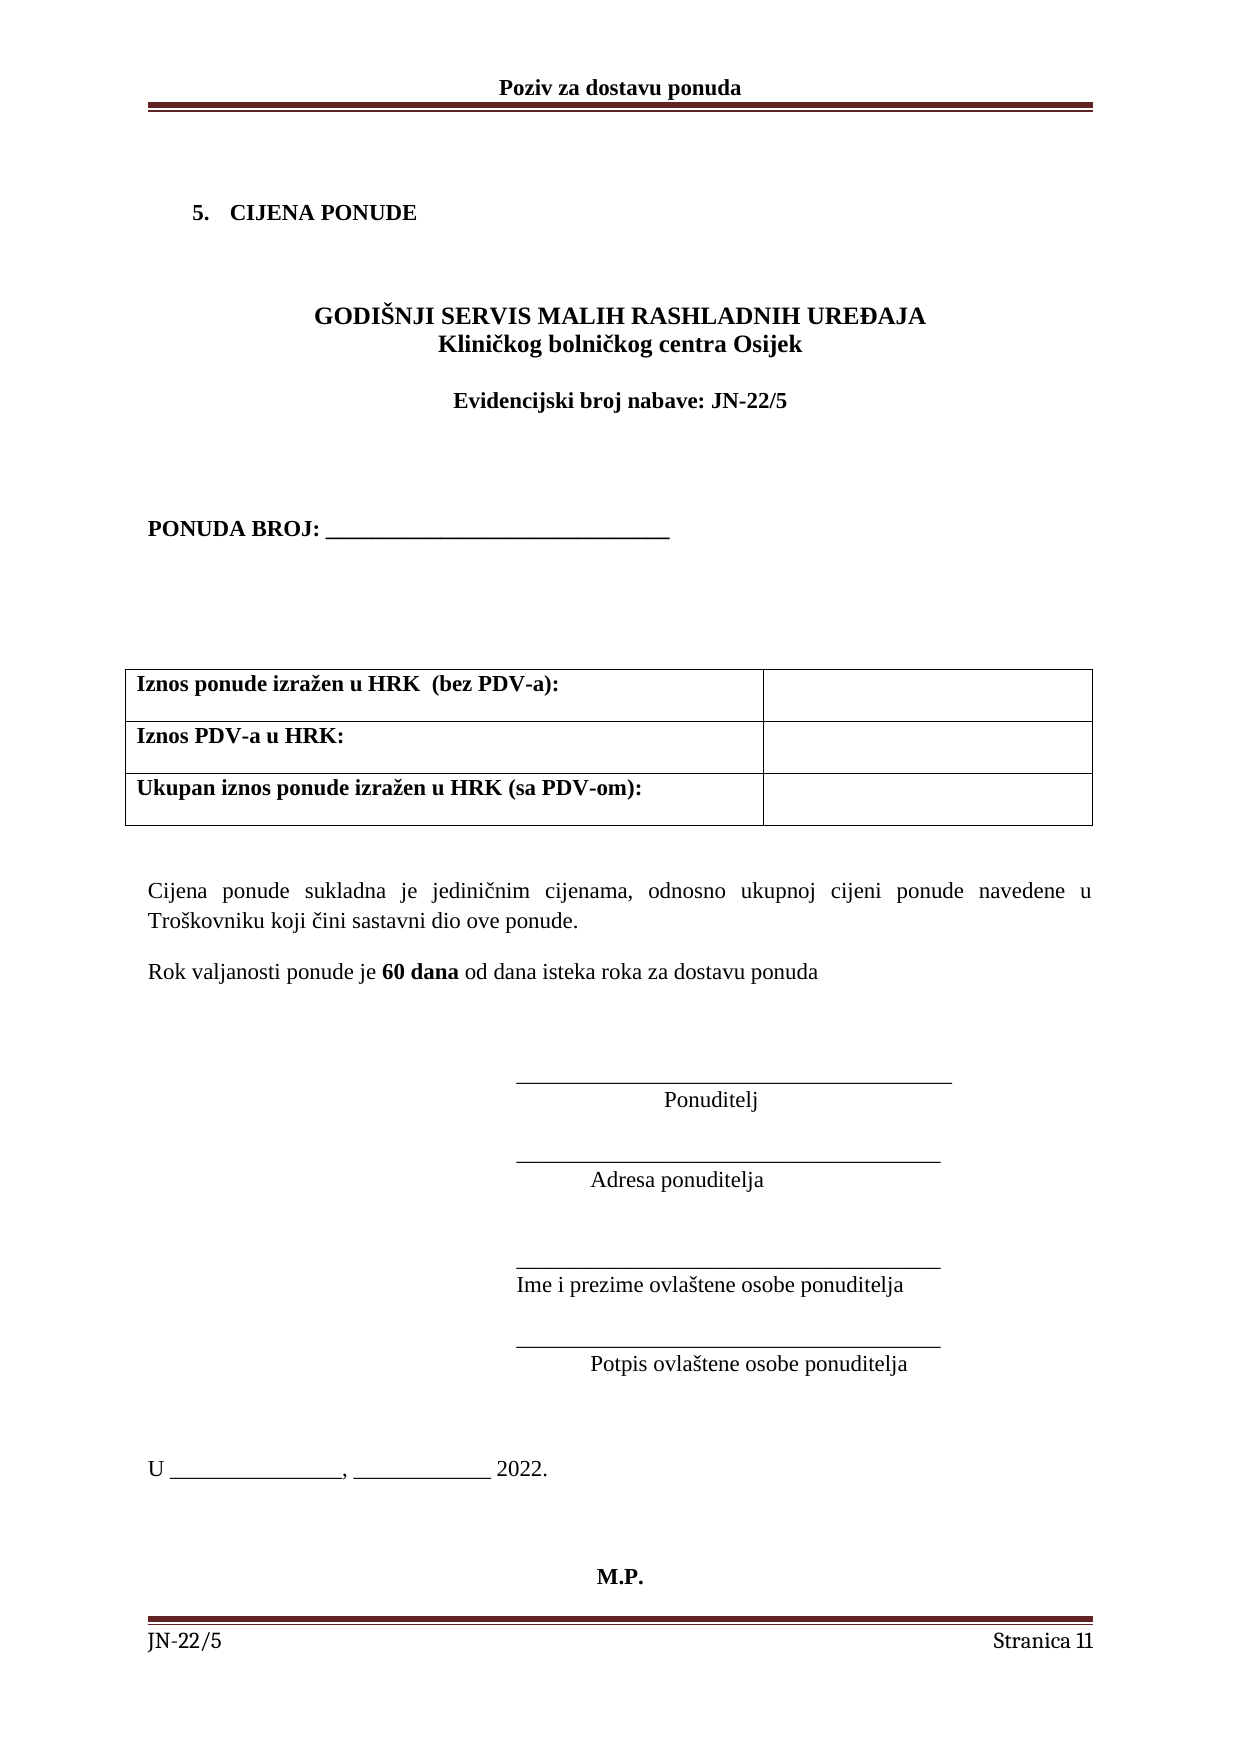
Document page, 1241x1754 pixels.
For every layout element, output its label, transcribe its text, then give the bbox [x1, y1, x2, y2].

text GODIŠNJI SERVIS MALIH RASHLADNIH UREĐAJA [148, 301, 1093, 329]
text _____________________________________ [148, 1245, 1093, 1271]
table_cell [764, 722, 1092, 773]
text PONUDA BROJ: ______________________________ [148, 515, 1093, 542]
text U _______________, ____________ 2022. [148, 1456, 1093, 1482]
text Evidencijski broj nabave: JN-22/5 [148, 387, 1093, 413]
text Potpis ovlaštene osobe ponuditelja [148, 1350, 1093, 1376]
text Kliničkog bolničkog centra Osijek [148, 329, 1093, 358]
table_header [764, 670, 1092, 721]
text Rok valjanosti ponude je 60 dana od dana isteka roka za dostavu ponuda [148, 958, 1093, 984]
text _____________________________________ [148, 1324, 1093, 1350]
table_header Iznos ponude izražen u HRK (bez PDV-a): [126, 670, 763, 721]
text Ime i prezime ovlaštene osobe ponuditelja [148, 1271, 1093, 1297]
table_cell Ukupan iznos ponude izražen u HRK (sa PDV-om): [126, 774, 763, 825]
text _____________________________________ [148, 1139, 1093, 1166]
text Adresa ponuditelja [148, 1166, 1093, 1192]
text Ponuditelj [148, 1087, 1093, 1113]
text ______________________________________ [148, 1060, 1093, 1087]
table_cell [764, 774, 1092, 825]
text Cijena ponude sukladna je jediničnim cijenama, odnosno ukupnoj cijeni ponude navedene u Troškovniku koji čini sastavni dio ove ponude. [148, 877, 1093, 933]
text M.P. [148, 1563, 1093, 1589]
table_cell Iznos PDV-a u HRK: [126, 722, 763, 773]
list CIJENA PONUDE [192, 199, 1093, 225]
